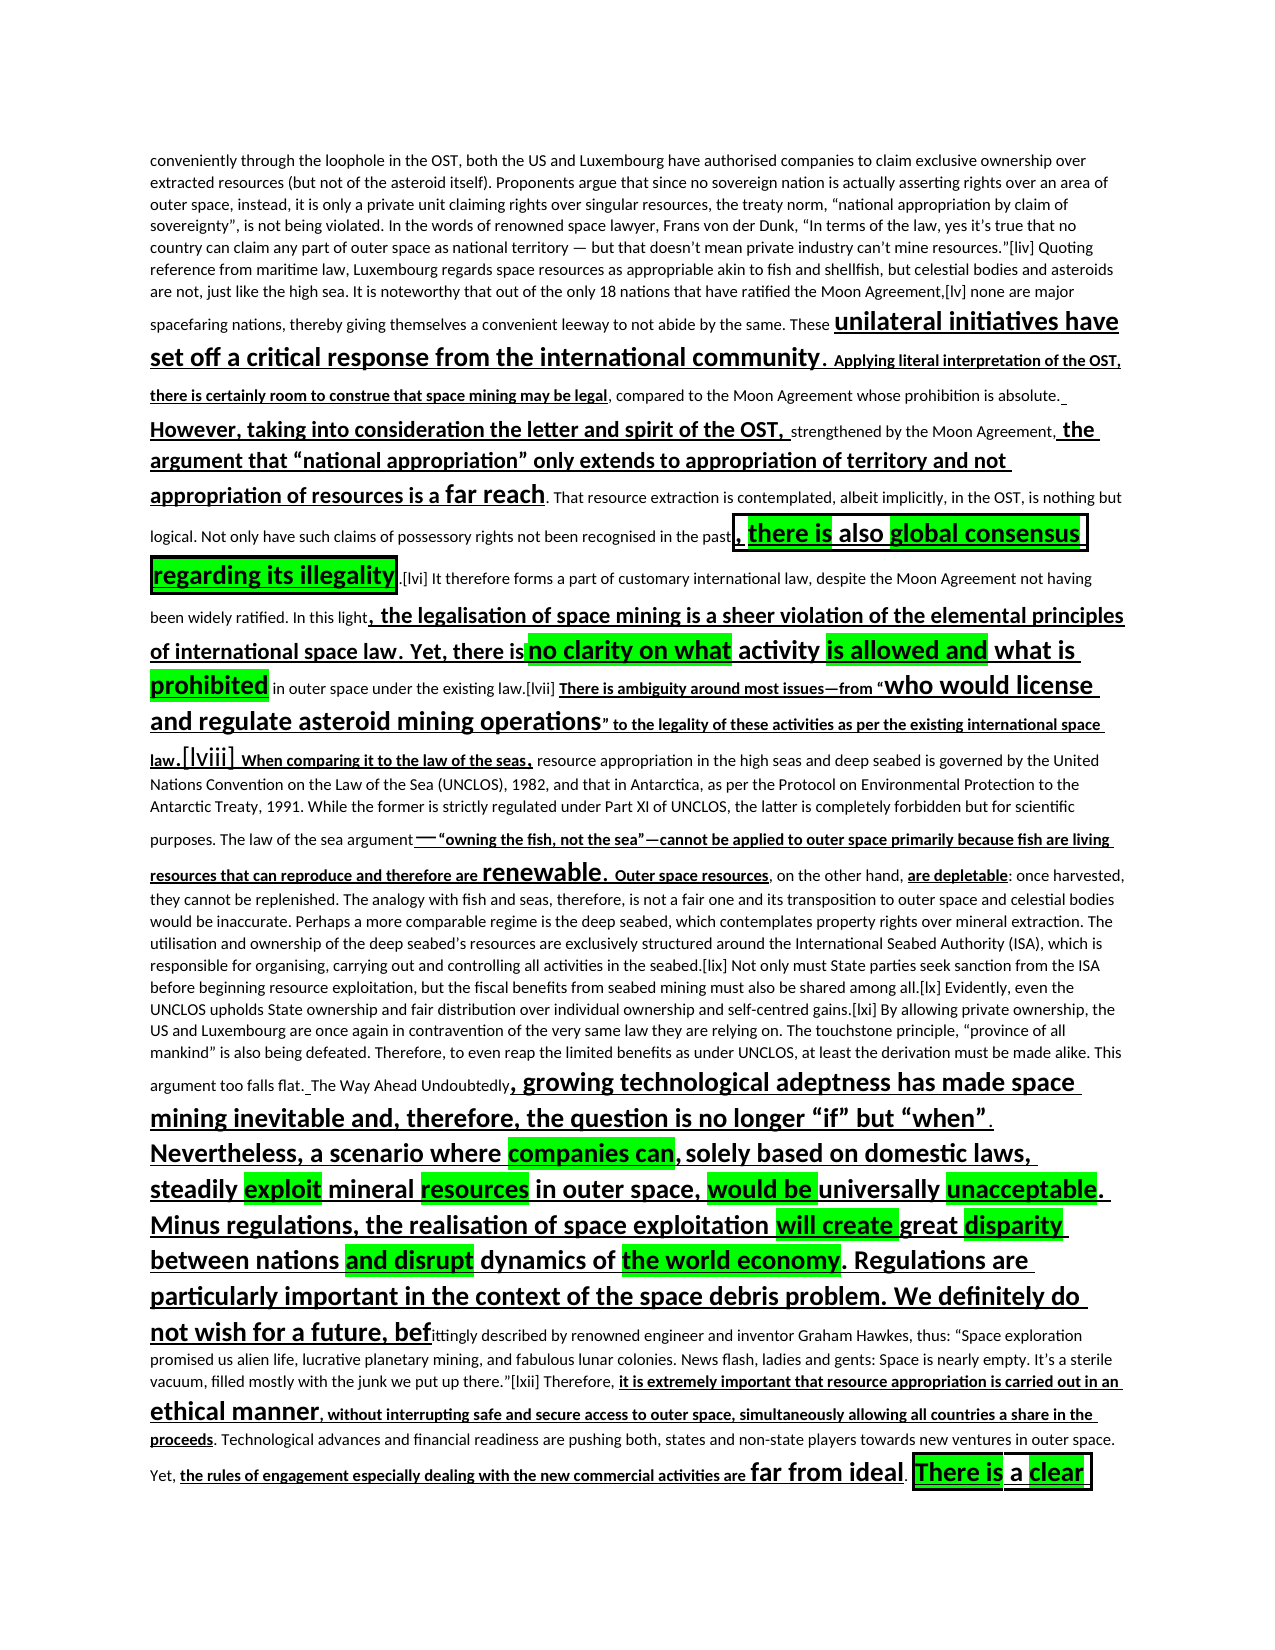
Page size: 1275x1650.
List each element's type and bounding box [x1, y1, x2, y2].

text [150, 150, 1125, 1491]
